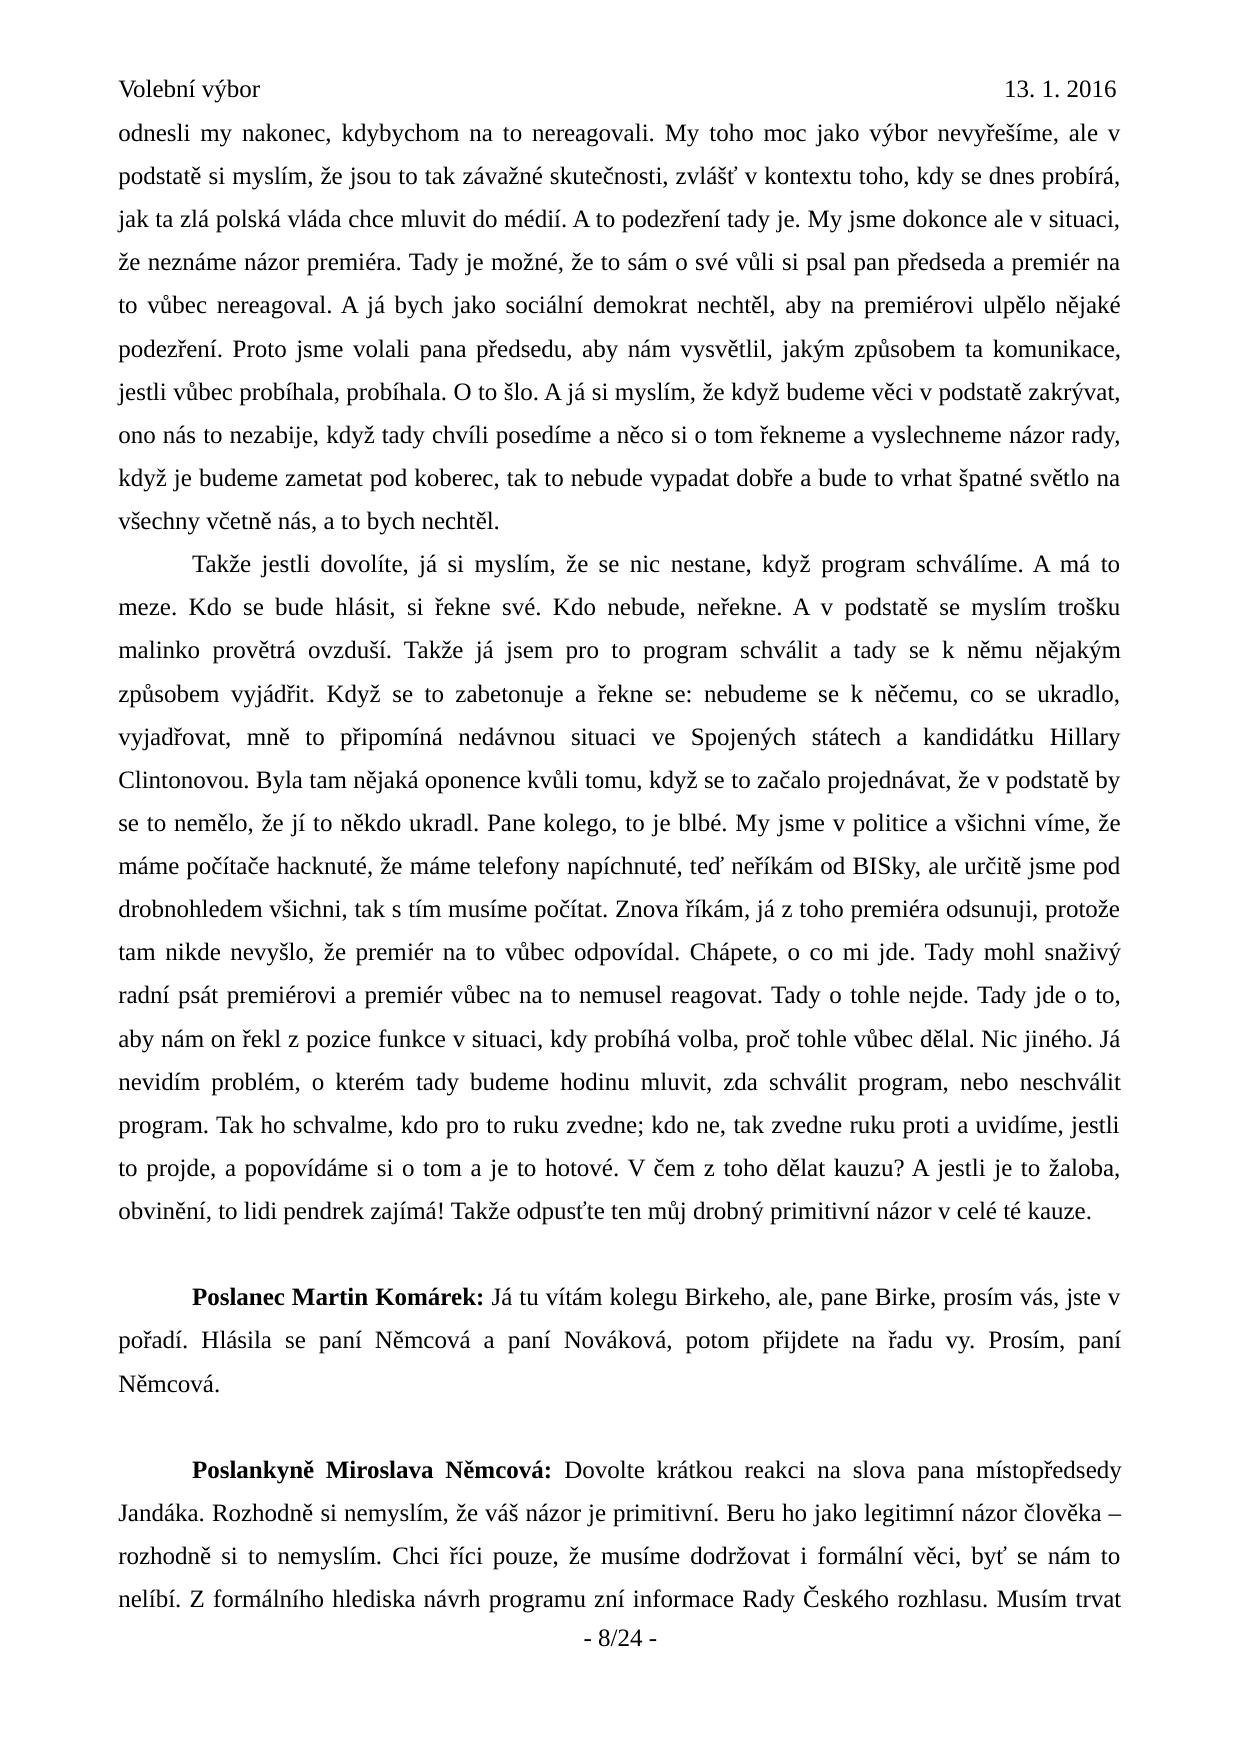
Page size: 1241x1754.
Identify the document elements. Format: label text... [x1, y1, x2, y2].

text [118, 118, 1122, 535]
text Takže jestli dovolíte, já si myslím, že se nic nestane, když program schválíme. A má to meze. Kdo se bude hlásit, si řekne své. Kdo nebude, neřekne. A v podstatě se myslím trošku malinko provětrá ovzduší. Takže já jsem pro to program schválit a tady se k němu nějakým způsobem vyjádřit. Když se to zabetonuje a řekne se: nebudeme se k něčemu, co se ukradlo, vyjadřovat, mně to připomíná nedávnou situaci ve Spojených státech a kandidátku Hillary Clintonovou. Byla tam nějaká oponence kvůli tomu, když se to začalo projednávat, že v podstatě by se to nemělo, že jí to někdo ukradl. Pane kolego, to je blbé. My jsme v politice a všichni víme, že máme počítače hacknuté, že máme telefony napíchnuté, teď neříkám od BISky, ale určitě jsme pod drobnohledem všichni, tak s tím musíme počítat. Znova říkám, já z toho premiéra odsunuji, protože tam nikde nevyšlo, že premiér na to vůbec odpovídal. Chápete, o co mi jde. Tady mohl snaživý radní psát premiérovi a premiér vůbec na to nemusel reagovat. Tady o tohle nejde. Tady jde o to, aby nám on řekl z pozice funkce v situaci, kdy probíhá volba, proč tohle vůbec dělal. Nic jiného. Já nevidím problém, o kterém tady budeme hodinu mluvit, zda schválit program, nebo neschválit program. Tak ho schvalme, kdo pro to ruku zvedne; kdo ne, tak zvedne ruku proti a uvidíme, jestli to projde, a popovídáme si o tom a je to hotové. V čem z toho dělat kauzu? A jestli je to žaloba, obvinění, to lidi pendrek zajímá! Takže odpusťte ten můj drobný primitivní názor v celé té kauze. [118, 549, 1122, 1225]
text Poslanec Martin Komárek: Já tu vítám kolegu Birkeho, ale, pane Birke, prosím vás, jste v pořadí. Hlásila se paní Němcová a paní Nováková, potom přijdete na řadu vy. Prosím, paní Němcová. [118, 1282, 1122, 1397]
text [118, 1455, 1122, 1613]
